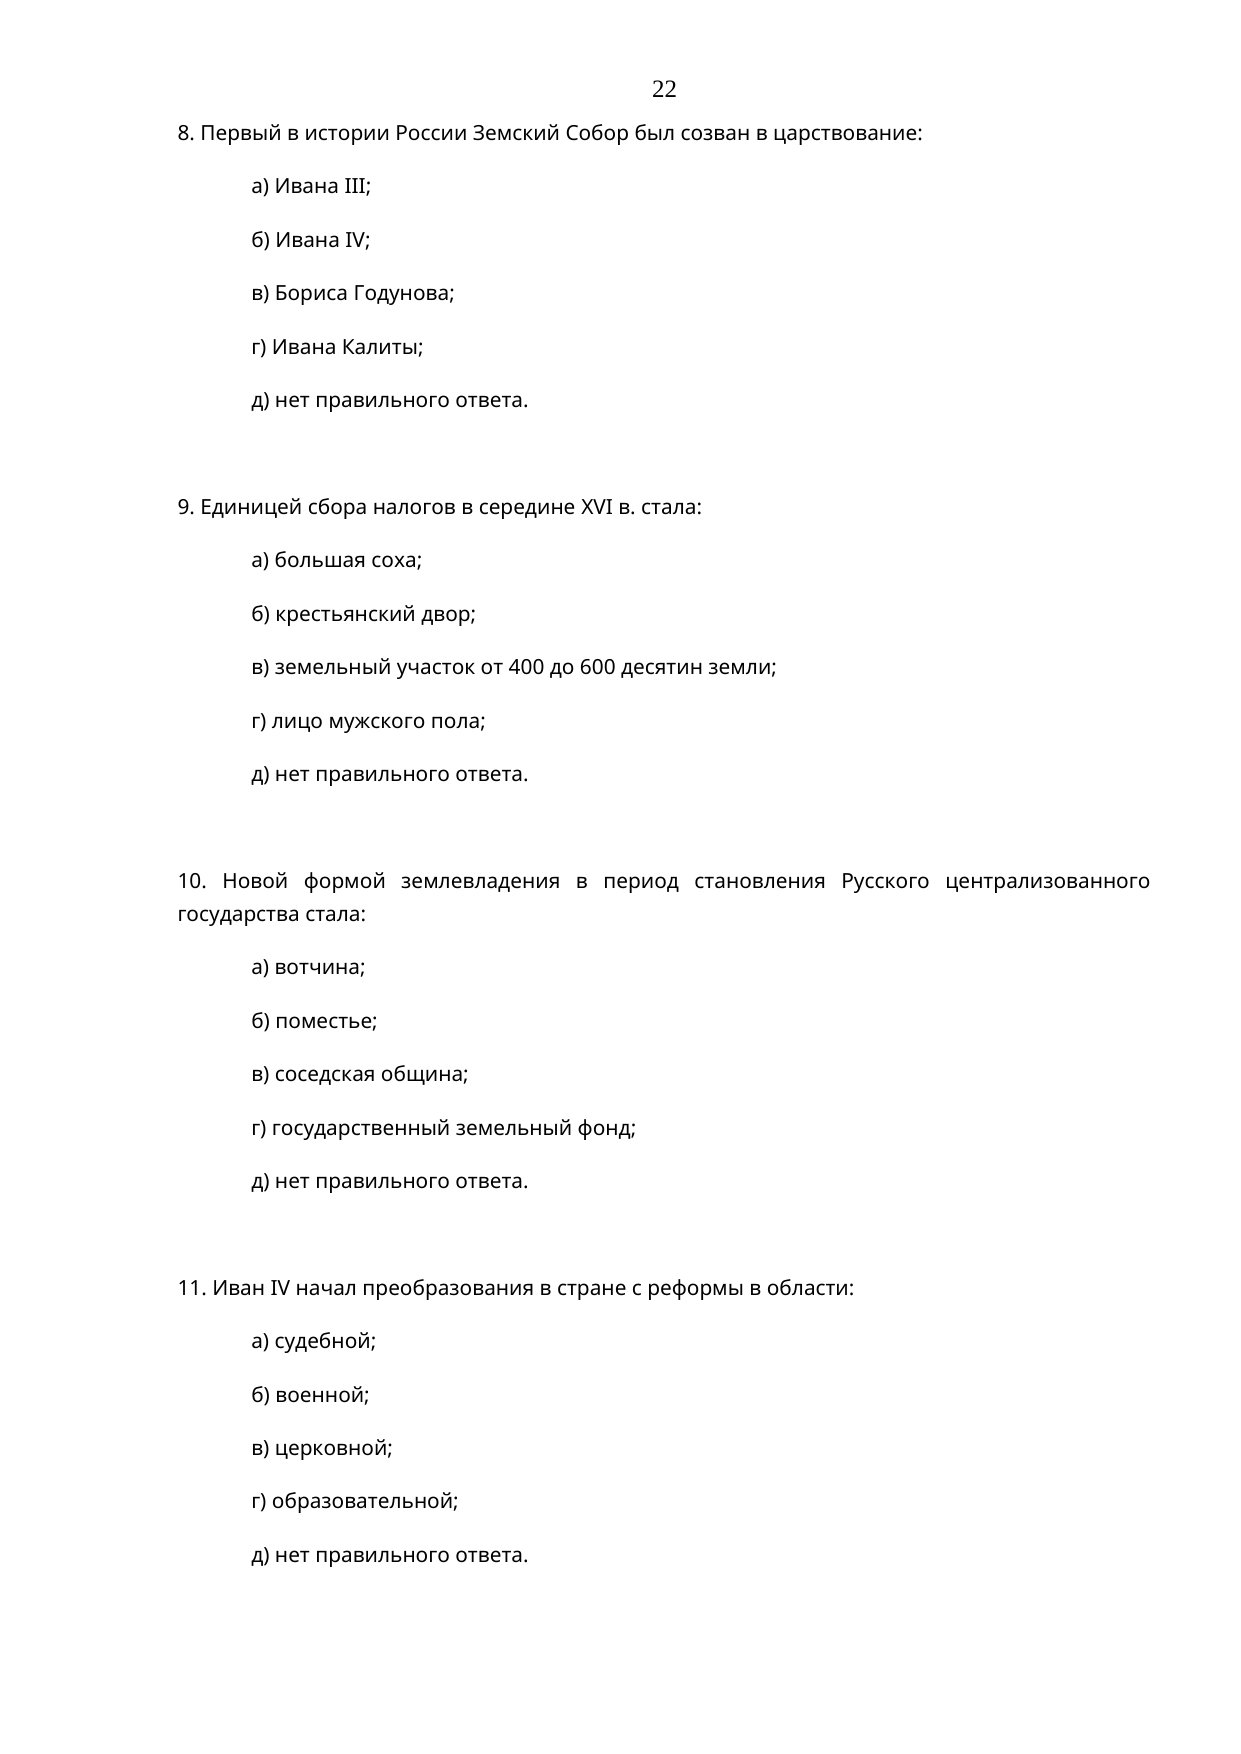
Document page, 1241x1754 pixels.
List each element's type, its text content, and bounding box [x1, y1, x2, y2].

text 8. Первый в истории России Земский Собор был созван в царствование: [177, 118, 1152, 147]
text а) Ивана III; [177, 172, 1152, 200]
text а) большая соха; [177, 546, 1152, 574]
text б) военной; [177, 1380, 1152, 1408]
text в) соседская община; [177, 1059, 1152, 1088]
text в) Бориса Годунова; [177, 278, 1152, 307]
text в) земельный участок от 400 до 600 десятин земли; [177, 652, 1152, 681]
text а) судебной; [177, 1326, 1152, 1355]
text г) Ивана Калиты; [177, 332, 1152, 360]
text в) церковной; [177, 1433, 1152, 1462]
text д) нет правильного ответа. [177, 1540, 1152, 1568]
text 10. Новой формой землевладения в период становления Русского централизованного государства стала: [177, 866, 1152, 927]
text г) лицо мужского пола; [177, 706, 1152, 734]
text д) нет правильного ответа. [177, 385, 1152, 414]
text б) поместье; [177, 1006, 1152, 1034]
text а) вотчина; [177, 952, 1152, 981]
text г) образовательной; [177, 1487, 1152, 1515]
text 11. Иван IV начал преобразования в стране с реформы в области: [177, 1273, 1152, 1301]
text г) государственный земельный фонд; [177, 1113, 1152, 1141]
text д) нет правильного ответа. [177, 1166, 1152, 1194]
text б) крестьянский двор; [177, 599, 1152, 627]
text б) Ивана IV; [177, 225, 1152, 253]
text 9. Единицей сбора налогов в середине XVI в. стала: [177, 492, 1152, 521]
text д) нет правильного ответа. [177, 759, 1152, 788]
